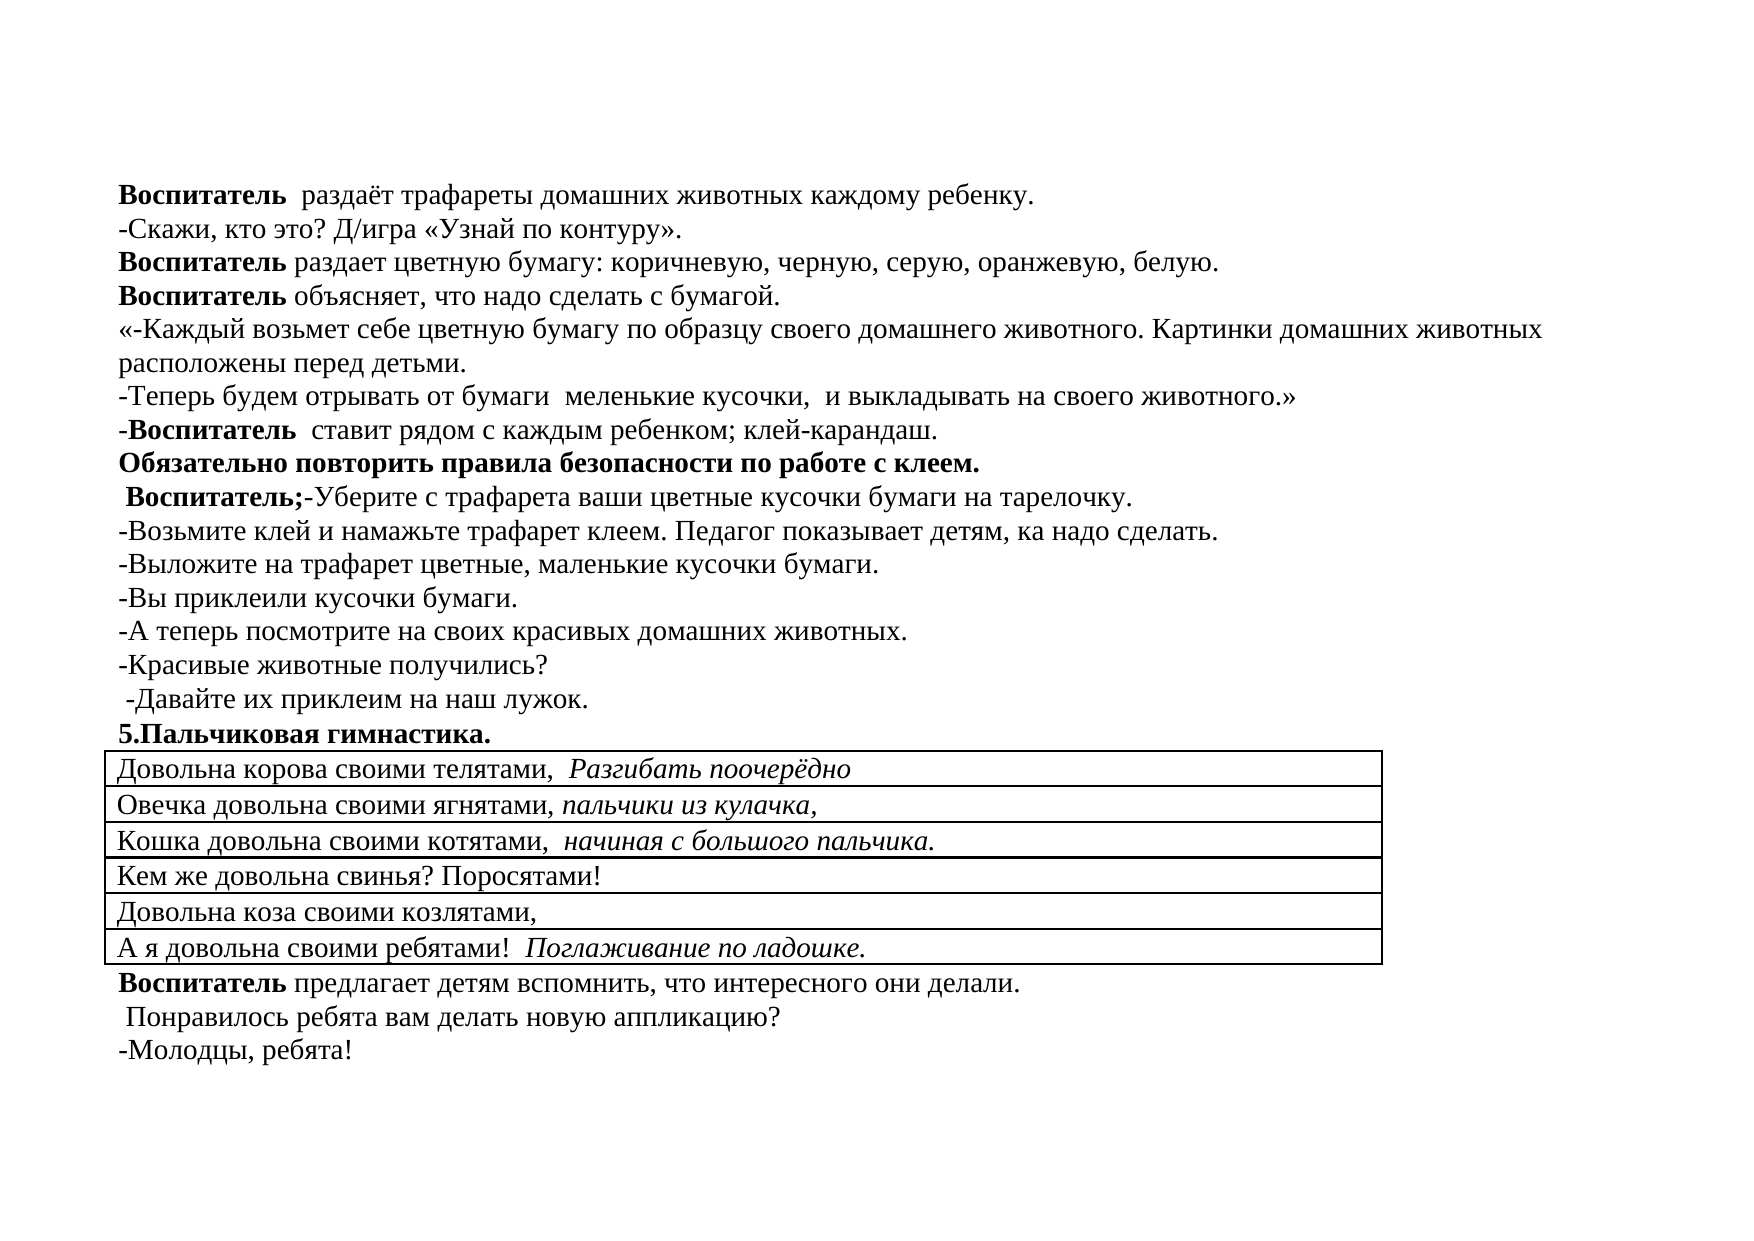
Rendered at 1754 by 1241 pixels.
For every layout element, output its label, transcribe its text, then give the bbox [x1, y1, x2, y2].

text -Теперь будем отрывать от бумаги меленькие кусочки, и выкладывать на своего животного.» [118, 378, 1636, 412]
text -Скажи, кто это? Д/игра «Узнай по контуру». [118, 211, 1636, 244]
text Воспитатель предлагает детям вспомнить, что интересного они делали. [118, 965, 1636, 999]
text -Красивые животные получились? [118, 647, 1636, 680]
table_cell Кошка довольна своими котятами, начиная с большого пальчика. [106, 823, 1381, 856]
text -Выложите на трафарет цветные, маленькие кусочки бумаги. [118, 546, 1636, 580]
table_cell А я довольна своими ребятами! Поглаживание по ладошке. [106, 930, 1381, 963]
text -Воспитатель ставит рядом с каждым ребенком; клей-карандаш. [118, 412, 1636, 446]
text «-Каждый возьмет себе цветную бумагу по образцу своего домашнего животного. Картинки домашних животных расположены перед детьми. [118, 311, 1636, 378]
table_cell Овечка довольна своими ягнятами, пальчики из кулачка, [106, 787, 1381, 821]
text Воспитатель раздает цветную бумагу: коричневую, черную, серую, оранжевую, белую. [118, 244, 1636, 278]
text -А теперь посмотрите на своих красивых домашних животных. [118, 613, 1636, 647]
text 5.Пальчиковая гимнастика. [118, 716, 1636, 749]
text -Возьмите клей и намажьте трафарет клеем. Педагог показывает детям, ка надо сделать. [118, 513, 1636, 546]
table_cell Довольна коза своими козлятами, [106, 894, 1381, 928]
text -Вы приклеили кусочки бумаги. [118, 580, 1636, 613]
text Обязательно повторить правила безопасности по работе с клеем. [118, 446, 1636, 479]
text Воспитатель;-Уберите с трафарета ваши цветные кусочки бумаги на тарелочку. [118, 479, 1636, 513]
text Понравилось ребята вам делать новую аппликацию? [118, 999, 1636, 1032]
text -Давайте их приклеим на наш лужок. [118, 680, 1636, 716]
table_cell Кем же довольна свинья? Поросятами! [106, 859, 1381, 892]
text Воспитатель объясняет, что надо сделать с бумагой. [118, 278, 1636, 311]
text -Молодцы, ребята! [118, 1032, 1636, 1066]
table_header Довольна корова своими телятами, Разгибать поочерёдно [106, 752, 1381, 785]
text Воспитатель раздаёт трафареты домашних животных каждому ребенку. [118, 177, 1636, 211]
